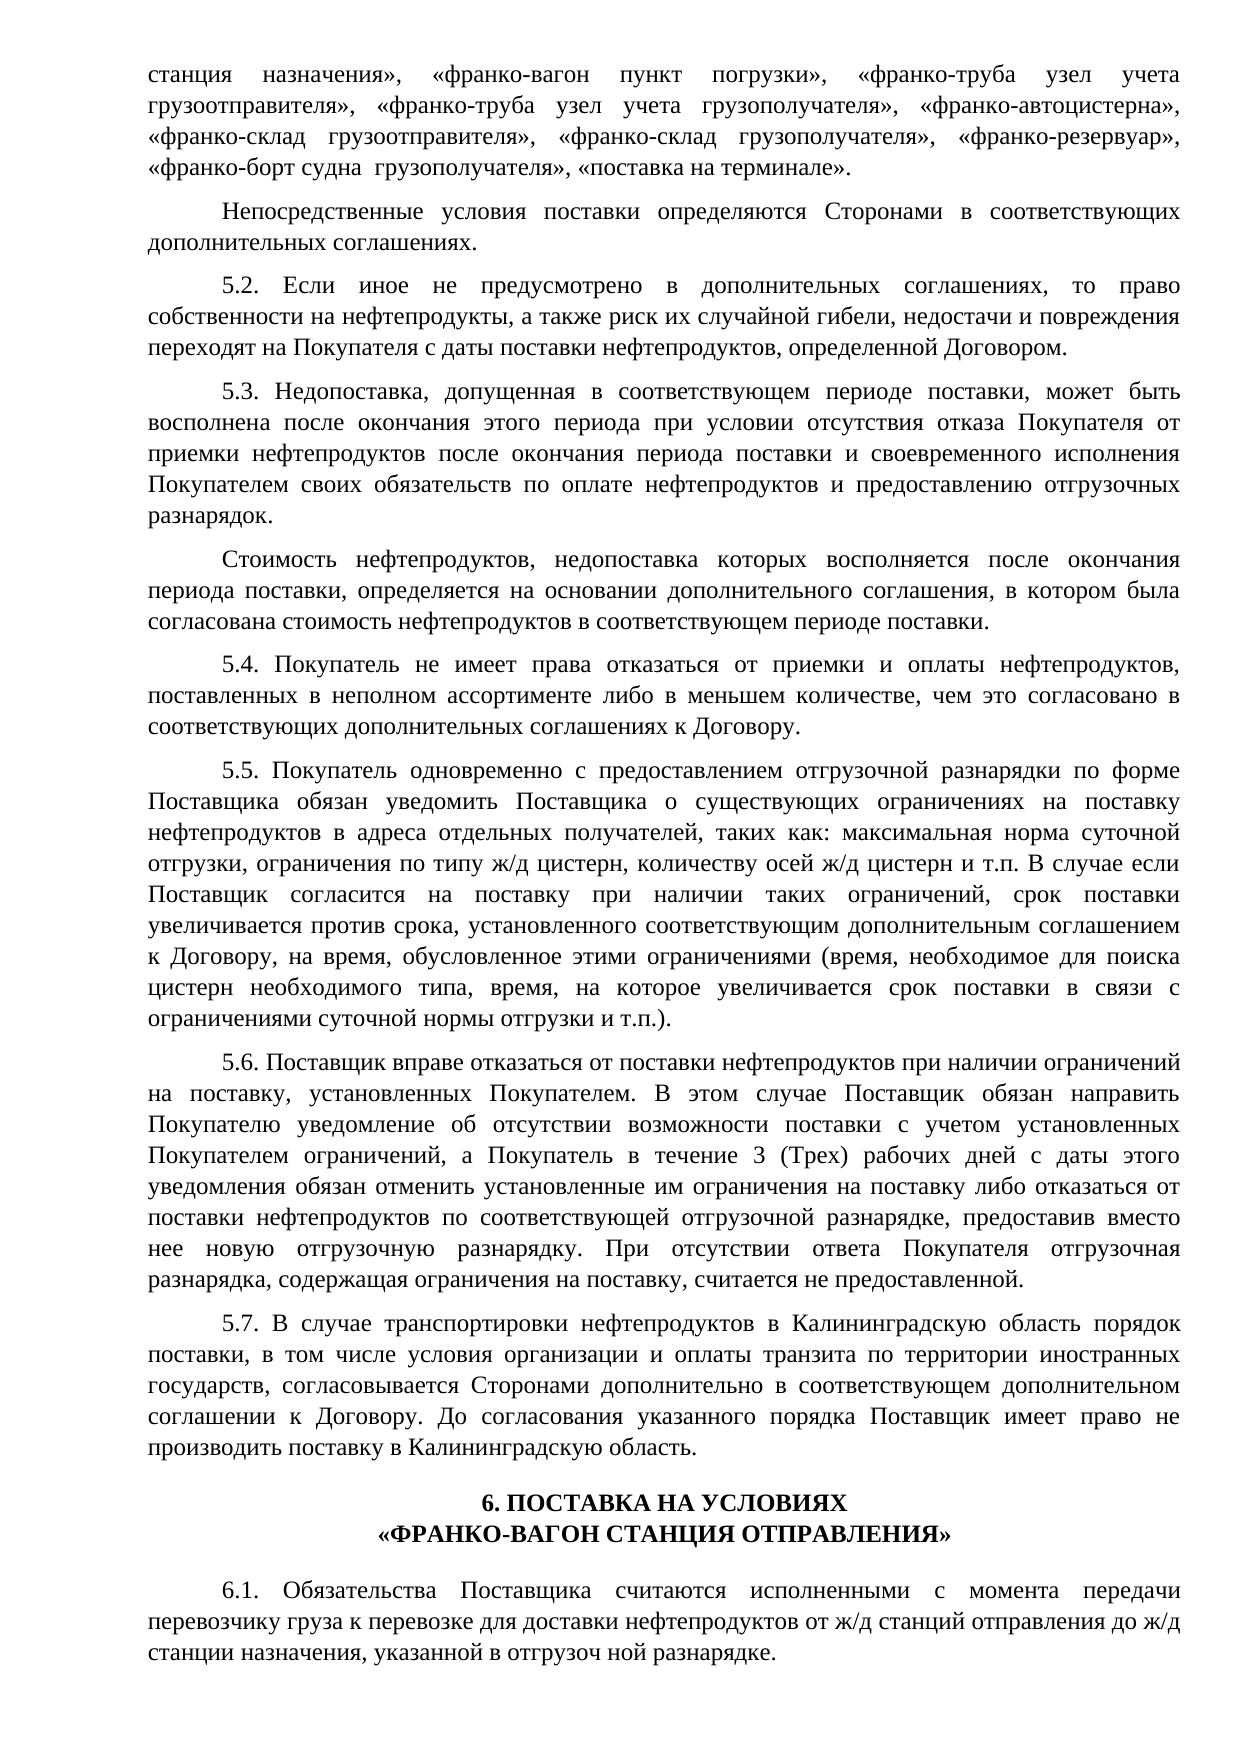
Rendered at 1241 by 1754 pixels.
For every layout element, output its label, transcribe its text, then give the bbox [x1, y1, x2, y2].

text 5.4. Покупатель не имеет права отказаться от приемки и оплаты нефтепродуктов, поставленных в неполном ассортименте либо в меньшем количестве, чем это согласовано в соответствующих дополнительных соглашениях к Договору. [148, 649, 1181, 740]
text 6. ПОСТАВКА НА УСЛОВИЯХ «ФРАНКО-ВАГОН СТАНЦИЯ ОТПРАВЛЕНИЯ» [148, 1488, 1181, 1548]
text 5.2. Если иное не предусмотрено в дополнительных соглашениях, то право собственности на нефтепродукты, а также риск их случайной гибели, недостачи и повреждения переходят на Покупателя с даты поставки нефтепродуктов, определенной Договором. [148, 270, 1181, 361]
text 5.3. Недопоставка, допущенная в соответствующем периоде поставки, может быть восполнена после окончания этого периода при условии отсутствия отказа Покупателя от приемки нефтепродуктов после окончания периода поставки и своевременного исполнения Покупателем своих обязательств по оплате нефтепродуктов и предоставлению отгрузочных разнарядок. [148, 376, 1181, 529]
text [148, 59, 1181, 181]
text 5.6. Поставщик вправе отказаться от поставки нефтепродуктов при наличии ограничений на поставку, установленных Покупателем. В этом случае Поставщик обязан направить Покупателю уведомление об отсутствии возможности поставки с учетом установленных Покупателем ограничений, а Покупатель в течение 3 (Трех) рабочих дней с даты этого уведомления обязан отменить установленные им ограничения на поставку либо отказаться от поставки нефтепродуктов по соответствующей отгрузочной разнарядке, предоставив вместо нее новую отгрузочную разнарядку. При отсутствии ответа Покупателя отгрузочная разнарядка, содержащая ограничения на поставку, считается не предоставленной. [148, 1047, 1181, 1293]
text Стоимость нефтепродуктов, недопоставка которых восполняется после окончания периода поставки, определяется на основании дополнительного соглашения, в котором была согласована стоимость нефтепродуктов в соответствующем периоде поставки. [148, 544, 1181, 634]
text 5.7. В случае транспортировки нефтепродуктов в Калининградскую область порядок поставки, в том числе условия организации и оплаты транзита по территории иностранных государств, согласовывается Сторонами дополнительно в соответствующем дополнительном соглашении к Договору. До согласования указанного порядка Поставщик имеет право не производить поставку в Калининградскую область. [148, 1308, 1181, 1461]
text Непосредственные условия поставки определяются Сторонами в соответствующих дополнительных соглашениях. [148, 196, 1181, 256]
text 5.5. Покупатель одновременно с предоставлением отгрузочной разнарядки по форме Поставщика обязан уведомить Поставщика о существующих ограничениях на поставку нефтепродуктов в адреса отдельных получателей, таких как: максимальная норма суточной отгрузки, ограничения по типу ж/д цистерн, количеству осей ж/д цистерн и т.п. В случае если Поставщик согласится на поставку при наличии таких ограничений, срок поставки увеличивается против срока, установленного соответствующим дополнительным соглашением к Договору, на время, обусловленное этими ограничениями (время, необходимое для поиска цистерн необходимого типа, время, на которое увеличивается срок поставки в связи с ограничениями суточной нормы отгрузки и т.п.). [148, 755, 1181, 1032]
text 6.1. Обязательства Поставщика считаются исполненными с момента передачи перевозчику груза к перевозке для доставки нефтепродуктов от ж/д станций отправления до ж/д станции назначения, указанной в отгрузоч ной разнарядке. [148, 1575, 1181, 1666]
